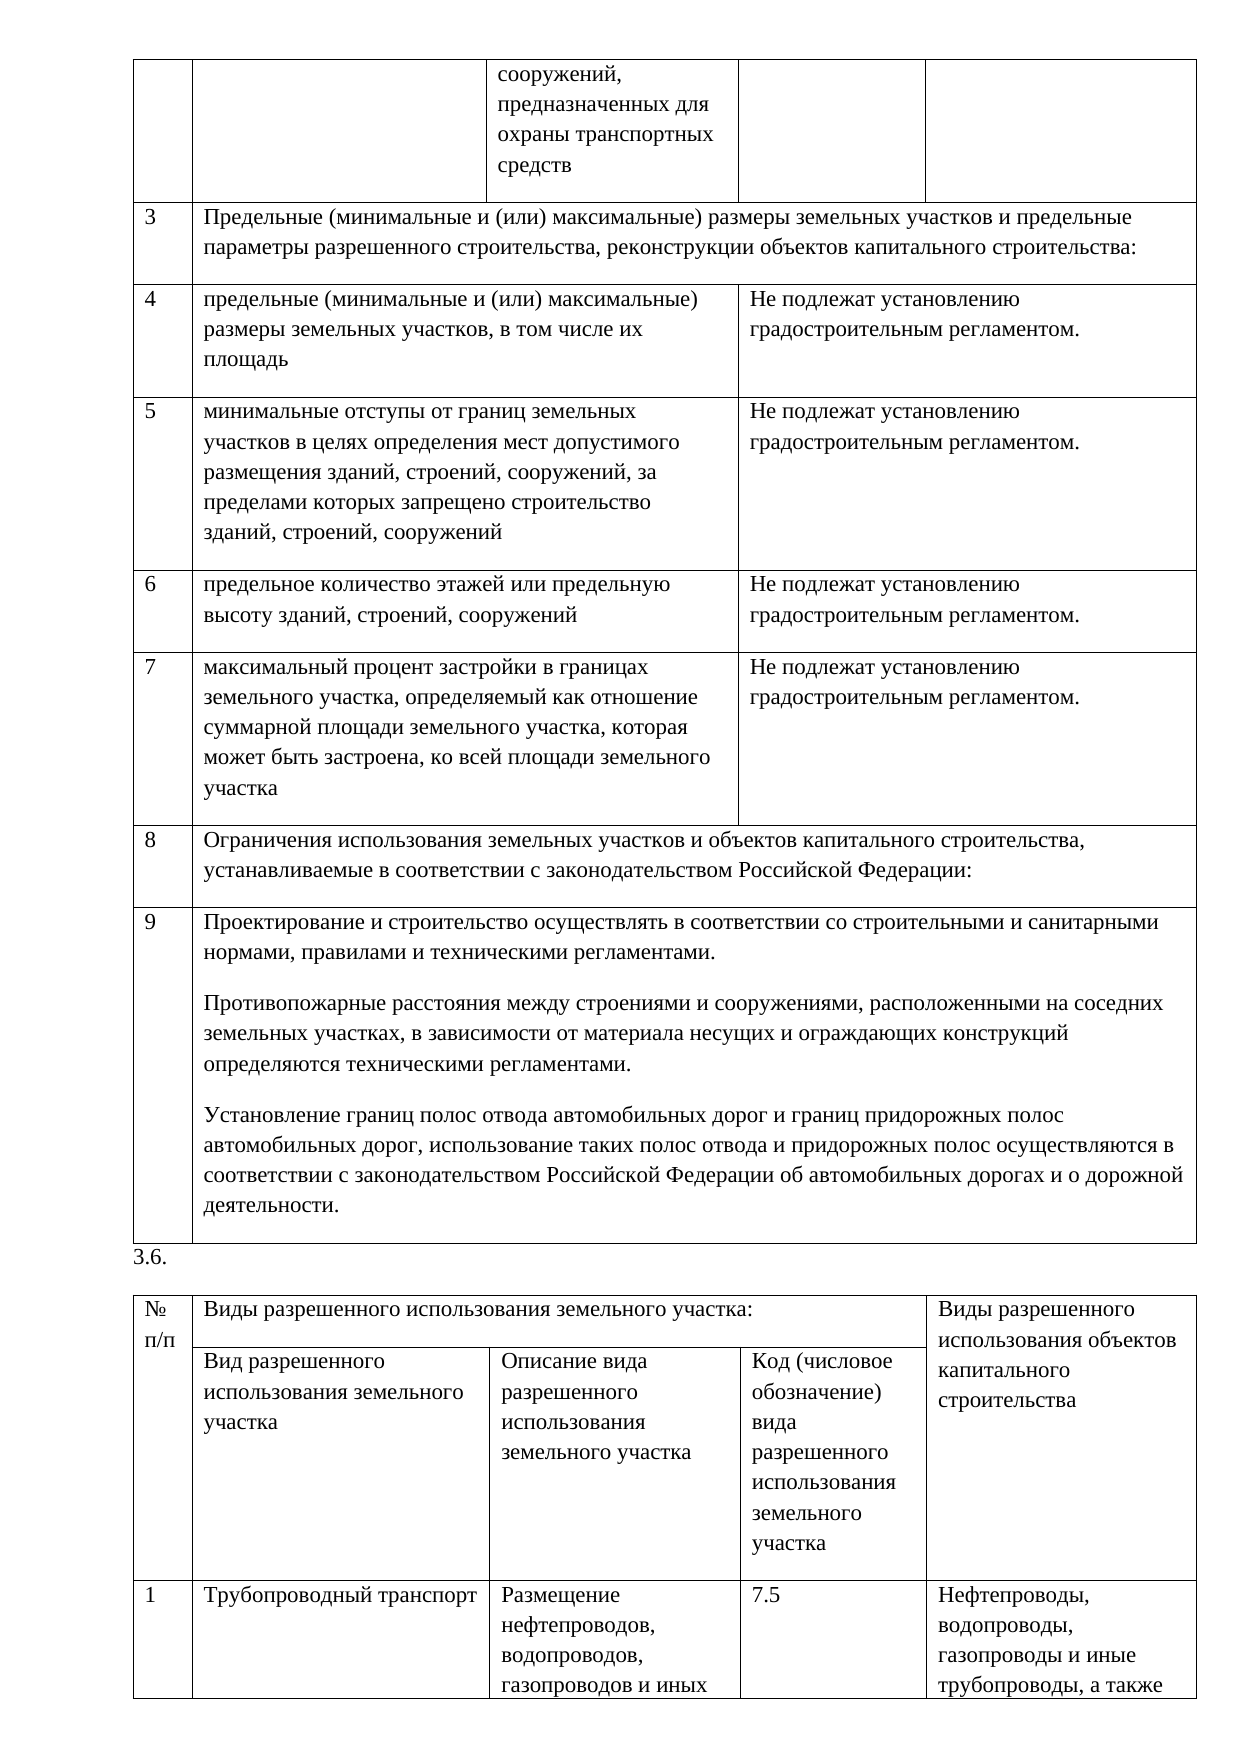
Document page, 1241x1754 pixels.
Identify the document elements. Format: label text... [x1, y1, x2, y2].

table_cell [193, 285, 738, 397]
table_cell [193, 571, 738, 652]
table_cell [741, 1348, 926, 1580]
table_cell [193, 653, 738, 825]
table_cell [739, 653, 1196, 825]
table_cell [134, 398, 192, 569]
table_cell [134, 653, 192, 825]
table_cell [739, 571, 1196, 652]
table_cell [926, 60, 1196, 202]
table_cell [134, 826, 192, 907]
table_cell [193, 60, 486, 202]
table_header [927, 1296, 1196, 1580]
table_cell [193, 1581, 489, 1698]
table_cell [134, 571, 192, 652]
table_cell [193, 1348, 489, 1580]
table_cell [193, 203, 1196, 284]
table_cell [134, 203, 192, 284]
text 3.6. [133, 1244, 1152, 1270]
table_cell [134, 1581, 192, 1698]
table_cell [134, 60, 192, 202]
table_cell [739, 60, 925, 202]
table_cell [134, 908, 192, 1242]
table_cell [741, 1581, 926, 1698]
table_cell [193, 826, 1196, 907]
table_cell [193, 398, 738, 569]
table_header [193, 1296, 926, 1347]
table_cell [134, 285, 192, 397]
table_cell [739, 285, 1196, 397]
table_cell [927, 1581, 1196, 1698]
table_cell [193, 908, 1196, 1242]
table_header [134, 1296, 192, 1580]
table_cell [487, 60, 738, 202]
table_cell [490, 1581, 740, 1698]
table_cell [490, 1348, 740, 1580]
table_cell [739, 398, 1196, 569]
